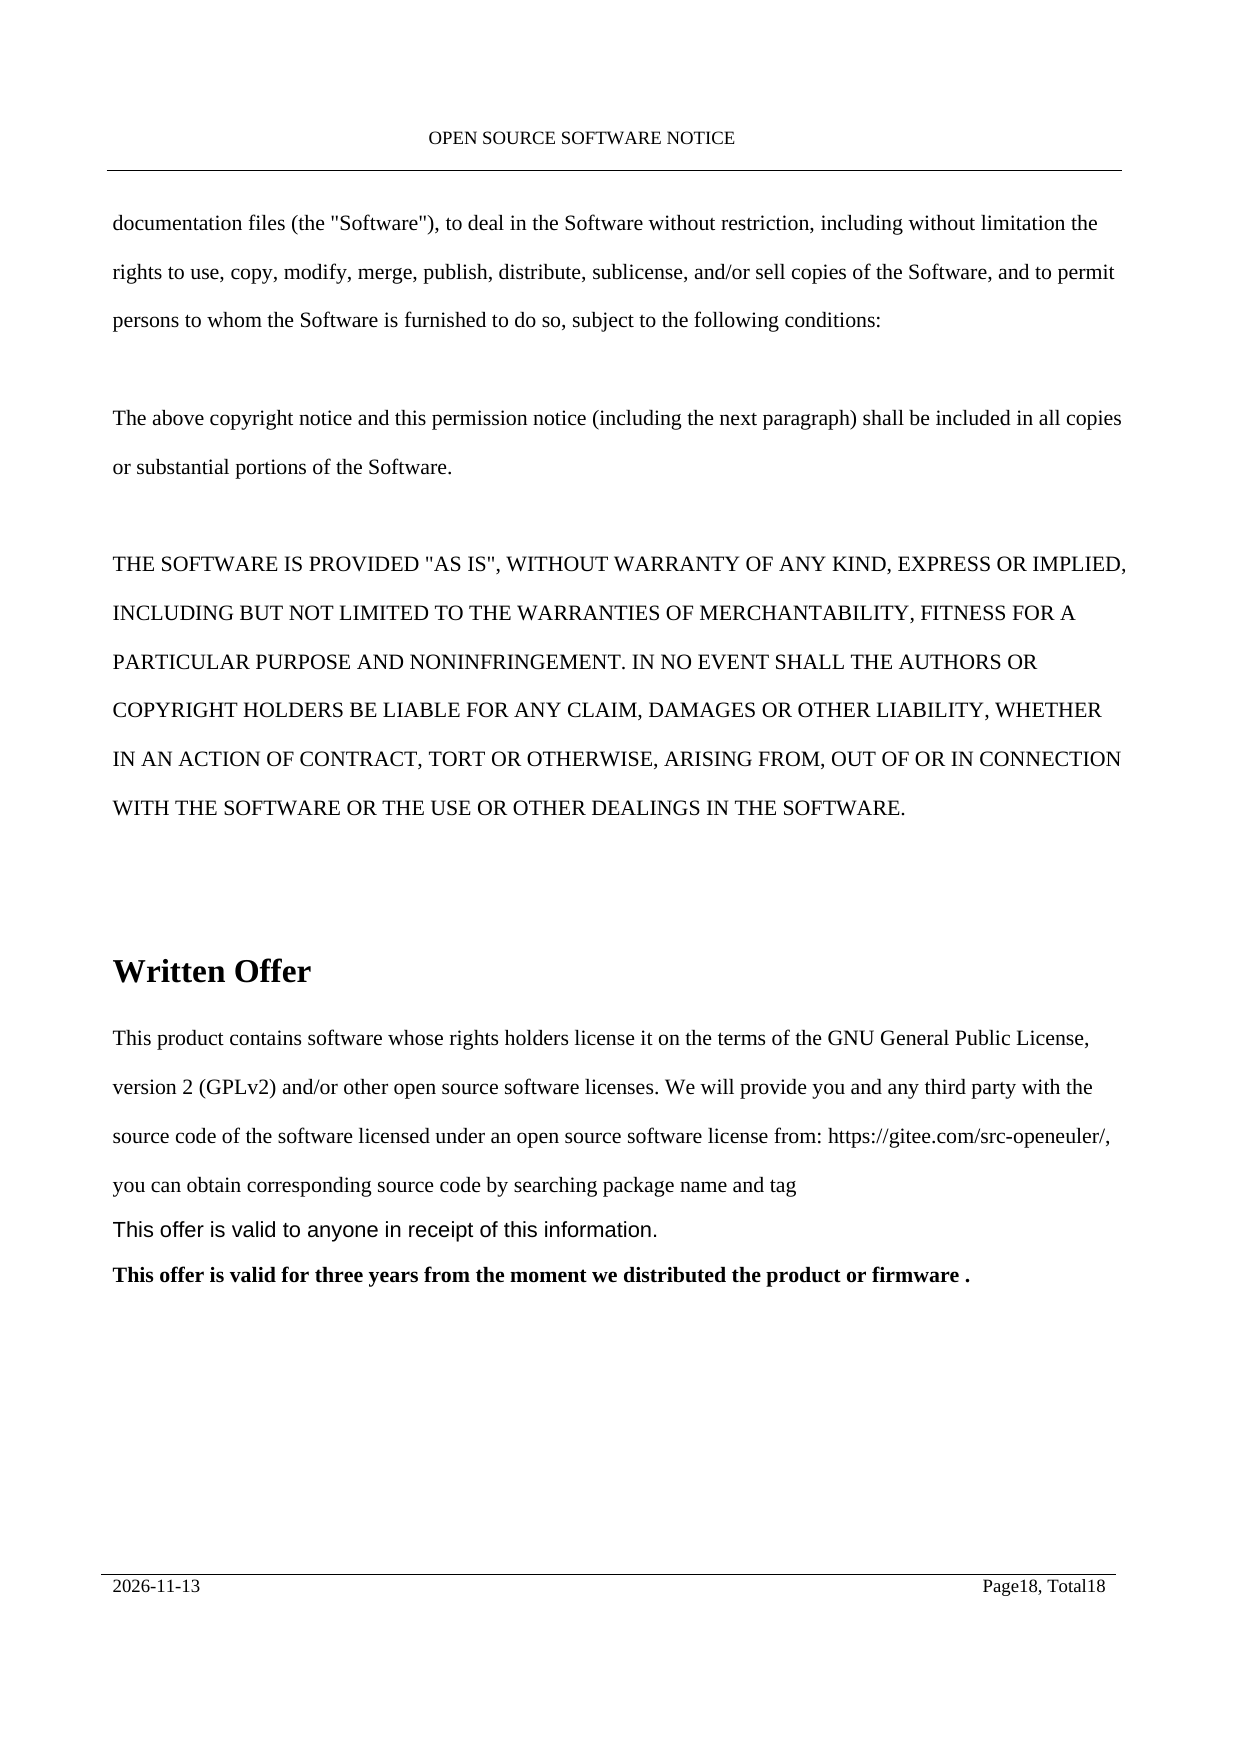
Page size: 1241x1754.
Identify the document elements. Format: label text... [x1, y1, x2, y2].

text This product contains software whose rights holders license it on the terms of the GNU General Public License, version 2 (GPLv2) and/or other open source software licenses. We will provide you and any third party with the source code of the software licensed under an open source software license from: https://gitee.com/src-openeuler/, you can obtain corresponding source code by searching package name and tag [112, 1022, 1128, 1201]
text Written Offer [112, 938, 1128, 1003]
text This offer is valid for three years from the moment we distributed the product or firmware . [112, 1258, 1128, 1291]
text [112, 206, 1128, 921]
text This offer is valid to anyone in receipt of this information. [112, 1213, 1128, 1246]
